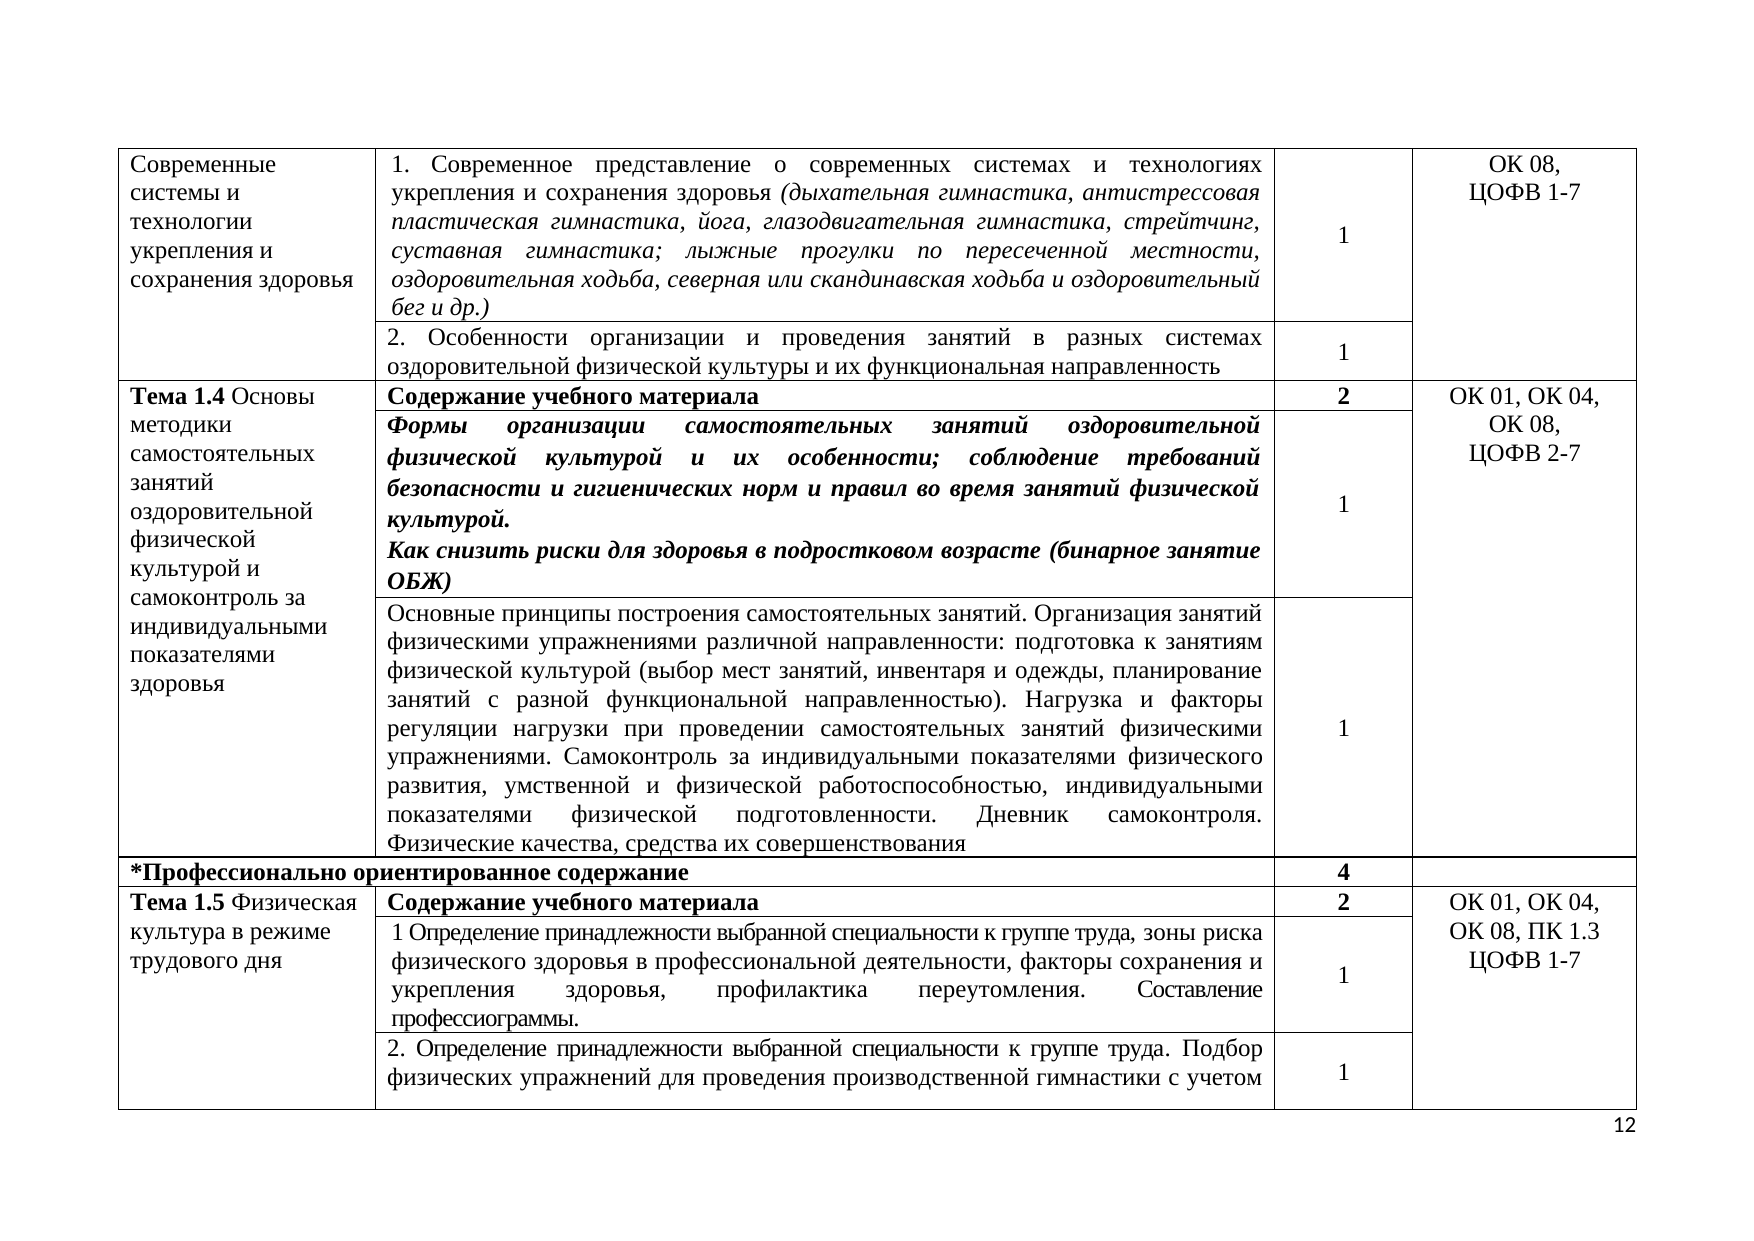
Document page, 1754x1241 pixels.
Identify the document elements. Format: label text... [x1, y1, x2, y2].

table_cell Современное представление о современных системах и технологиях укрепления и сохранения здоровья (дыхательная гимнастика, антистрессовая пластическая гимнастика, йога, глазодвигательная гимнастика, стрейтчинг, суставная гимнастика; лыжные прогулки по пересеченной местности, оздоровительная ходьба, северная или скандинавская ходьба и оздоровительный бег и др.) [376, 149, 1274, 321]
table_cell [376, 1033, 1274, 1109]
table_cell 1 [1275, 917, 1412, 1032]
table_cell 2. Особенности организации и проведения занятий в разных системах оздоровительной физической культуры и их функциональная направленность [376, 322, 1274, 380]
table_cell ОК 01, ОК 04, ОК 08, ПК 1.3 ЦОФВ 1-7 [1413, 887, 1636, 1109]
table_cell 1 Определение принадлежности выбранной специальности к группе труда, зоны риска физического здоровья в профессиональной деятельности, факторы сохранения и укрепления здоровья, профилактика переутомления. Составление профессиограммы. [376, 917, 1274, 1032]
table_cell 1 [1275, 411, 1412, 597]
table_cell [119, 149, 375, 380]
table_cell 4 [1275, 858, 1412, 886]
table_cell Содержание учебного материала [376, 381, 1274, 409]
table_cell *Профессионально ориентированное содержание [119, 858, 1274, 886]
table_cell 2 [1275, 887, 1412, 916]
table_cell 1 [1275, 322, 1412, 380]
table_cell Содержание учебного материала [376, 887, 1274, 916]
table_cell 1 [1275, 1033, 1412, 1109]
table_cell 2 [1275, 381, 1412, 409]
table_cell 1 [1275, 149, 1412, 321]
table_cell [1413, 149, 1636, 380]
table_cell [1413, 858, 1636, 886]
table_cell 1 [1275, 598, 1412, 856]
table_cell ОК 01, ОК 04, ОК 08, ЦОФВ 2-7 [1413, 381, 1636, 856]
table_cell Основные принципы построения самостоятельных занятий. Организация занятий физическими упражнениями различной направленности: подготовка к занятиям физической культурой (выбор мест занятий, инвентаря и одежды, планирование занятий с разной функциональной направленностью). Нагрузка и факторы регуляции нагрузки при проведении самостоятельных занятий физическими упражнениями. Самоконтроль за индивидуальными показателями физического развития, умственной и физической работоспособностью, индивидуальными показателями физической подготовленности. Дневник самоконтроля. Физические качества, средства их совершенствования [376, 598, 1274, 856]
table_cell Тема 1.5 Физическая культура в режиме трудового дня [119, 887, 375, 1109]
table_cell Тема 1.4 Основы методики самостоятельных занятий оздоровительной физической культурой и самоконтроль за индивидуальными показателями здоровья [119, 381, 375, 856]
table_cell Формы организации самостоятельных занятий оздоровительной физической культурой и их особенности; соблюдение требований безопасности и гигиенических норм и правил во время занятий физической культурой. Как снизить риски для здоровья в подростковом возрасте (бинарное занятие ОБЖ) [376, 411, 1274, 597]
